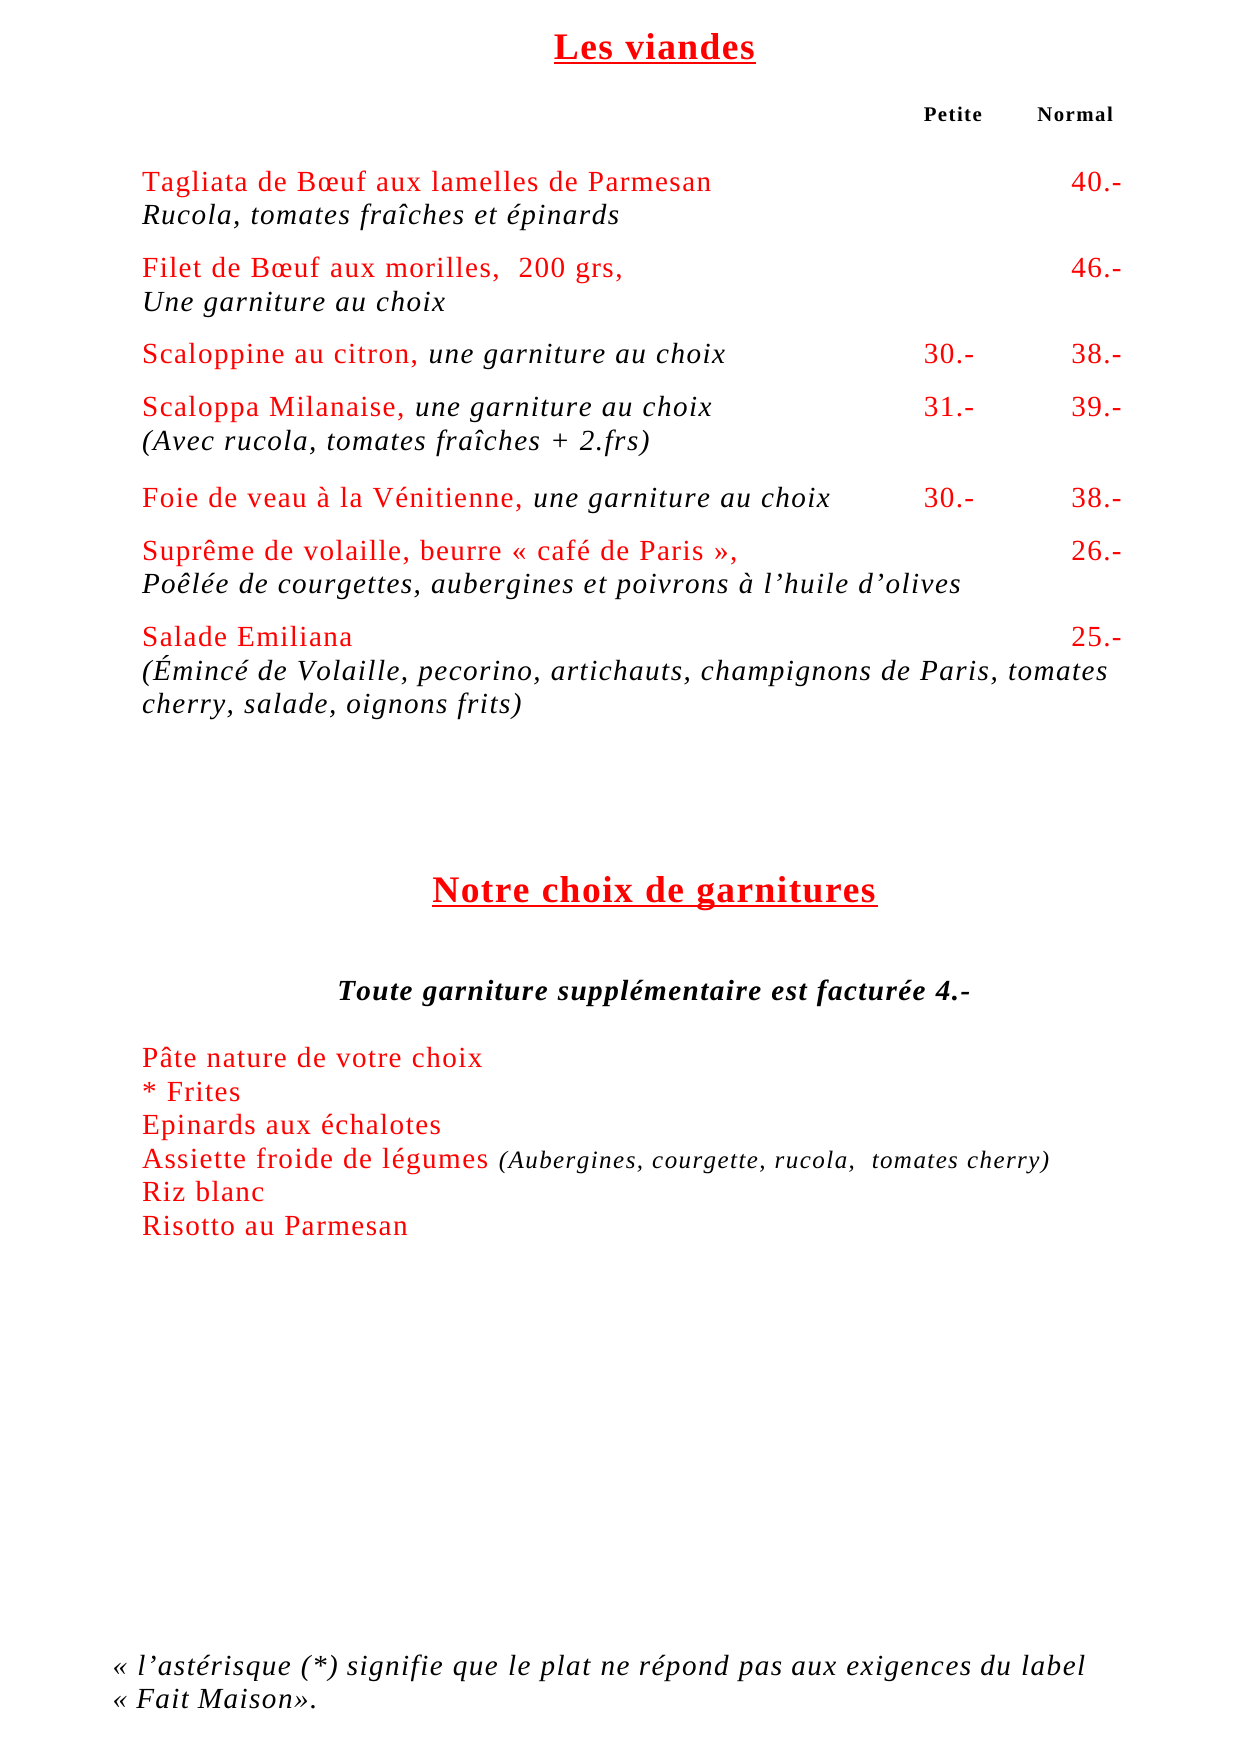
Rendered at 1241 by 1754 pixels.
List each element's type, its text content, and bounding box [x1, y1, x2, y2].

text Les viandes [142, 25, 1167, 68]
text Pâte nature de votre choix [142, 1040, 1167, 1074]
text Filet de Bœuf aux morilles, 200 grs, 46.- [142, 250, 1167, 284]
text Risotto au Parmesan [142, 1208, 1167, 1241]
text Assiette froide de légumes (Aubergines, courgette, rucola, tomates cherry) [142, 1141, 1167, 1174]
text Tagliata de Bœuf aux lamelles de Parmesan 40.- [142, 164, 1167, 197]
text Une garniture au choix [142, 284, 1167, 317]
text (Avec rucola, tomates fraîches + 2.frs) [142, 423, 1167, 456]
text Foie de veau à la Vénitienne, une garniture au choix 30.- 38.- [142, 480, 1167, 514]
text Poêlée de courgettes, aubergines et poivrons à l’huile d’olives [142, 566, 1167, 600]
text Scaloppine au citron, une garniture au choix 30.- 38.- [142, 336, 1167, 370]
text Suprême de volaille, beurre « café de Paris », 26.- [142, 533, 1167, 566]
text Epinards aux échalotes [142, 1107, 1167, 1141]
text Toute garniture supplémentaire est facturée 4.- [142, 973, 1167, 1007]
text * Frites [142, 1074, 1167, 1107]
text Notre choix de garnitures [142, 868, 1167, 911]
text Salade Emiliana 25.- [142, 619, 1167, 653]
text Scaloppa Milanaise, une garniture au choix 31.- 39.- [142, 389, 1167, 423]
text Rucola, tomates fraîches et épinards [142, 197, 1167, 231]
text (Émincé de Volaille, pecorino, artichauts, champignons de Paris, tomates cherry, salade, oignons frits) [142, 653, 1167, 720]
text Riz blanc [142, 1174, 1167, 1208]
text Petite Normal [850, 101, 1167, 126]
